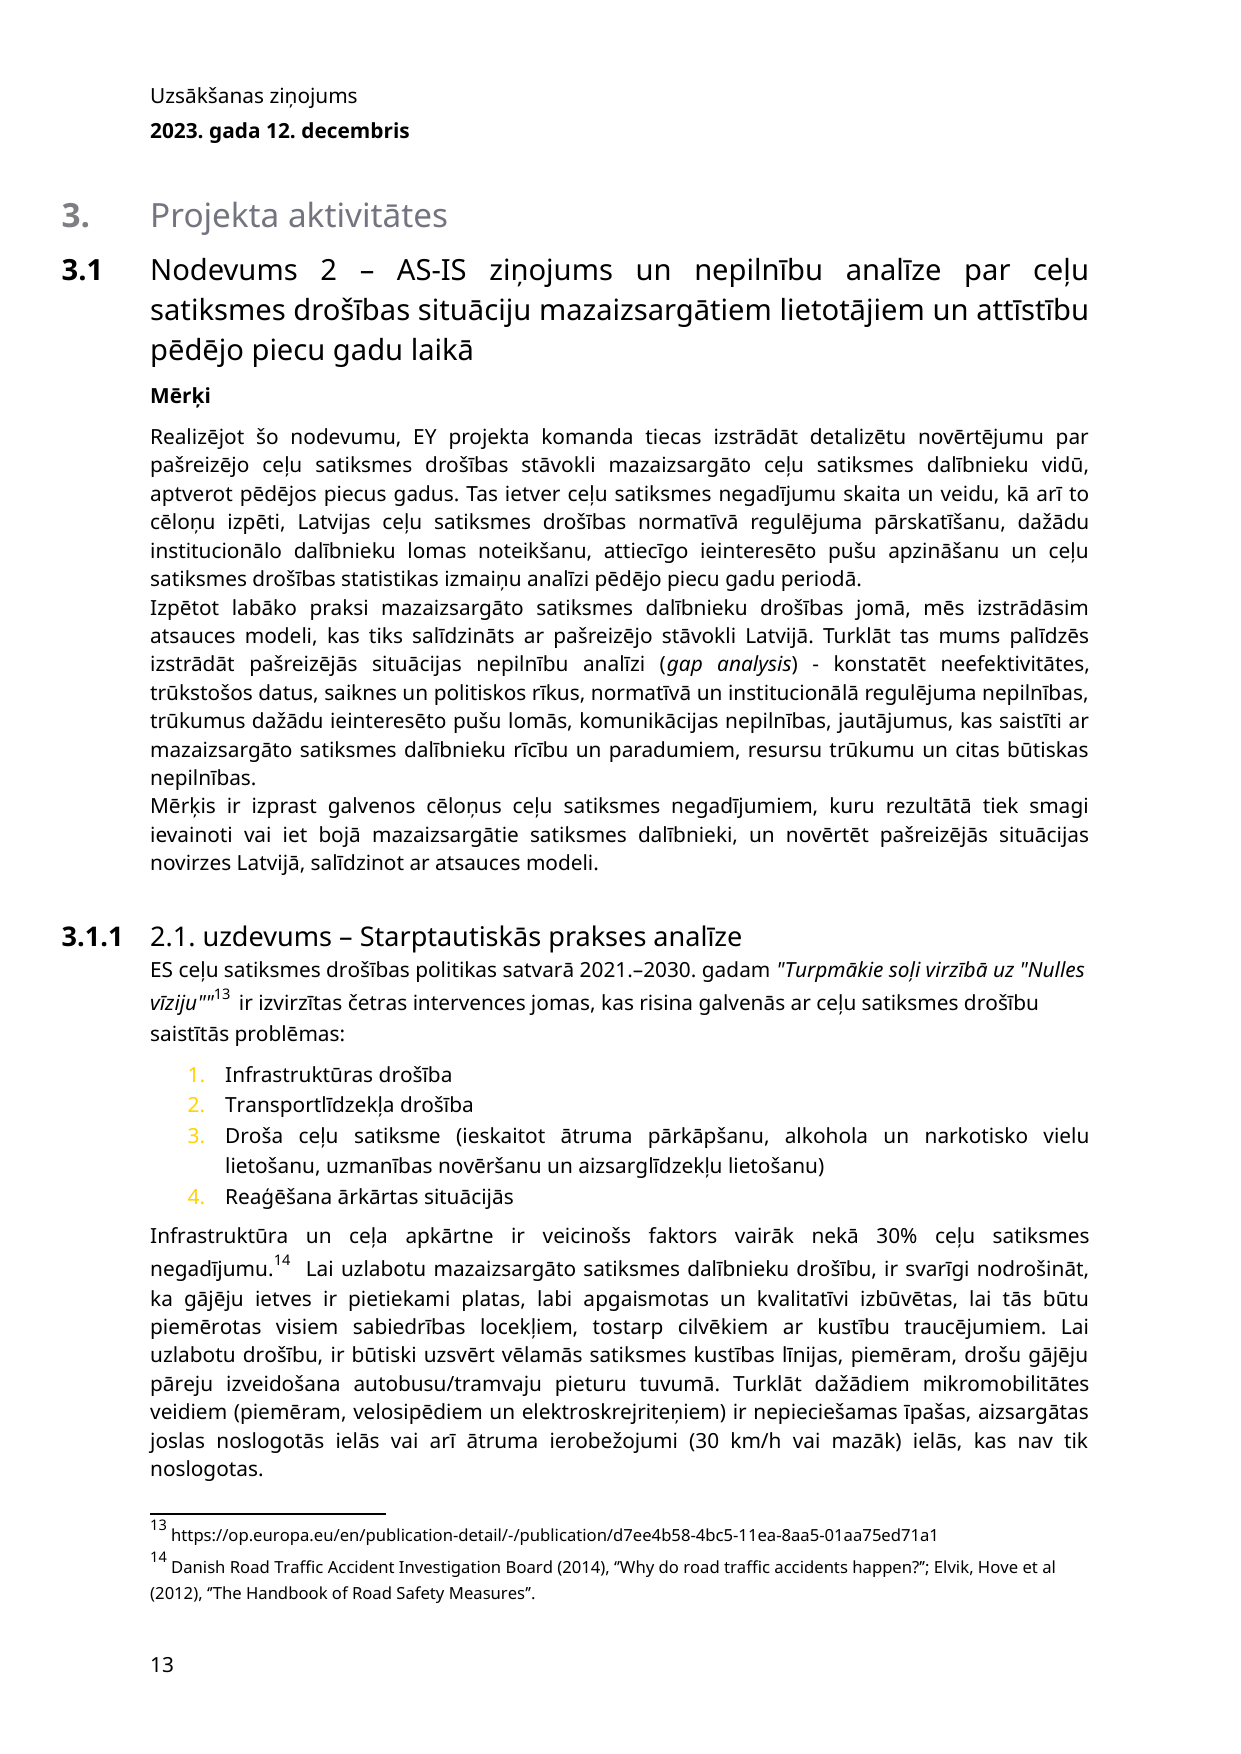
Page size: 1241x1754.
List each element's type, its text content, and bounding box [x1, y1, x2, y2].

list Izpētot labāko praksi mazaizsargāto satiksmes dalībnieku drošības jomā, mēs izstrādāsim atsauces modeli, kas tiks salīdzināts ar pašreizējo stāvokli Latvijā. Turklāt tas mums palīdzēs izstrādāt pašreizējās situācijas nepilnību analīzi (gap analysis) - konstatēt neefektivitātes, trūkstošos datus, saiknes un politiskos rīkus, normatīvā un institucionālā regulējuma nepilnības, trūkumus dažādu ieinteresēto pušu lomās, komunikācijas nepilnības, jautājumus, kas saistīti ar mazaizsargāto satiksmes dalībnieku rīcību un paradumiem, resursu trūkumu un citas būtiskas nepilnības. [150, 593, 1090, 792]
list Realizējot šo nodevumu, EY projekta komanda tiecas izstrādāt detalizētu novērtējumu par pašreizējo ceļu satiksmes drošības stāvokli mazaizsargāto ceļu satiksmes dalībnieku vidū, aptverot pēdējos piecus gadus. Tas ietver ceļu satiksmes negadījumu skaita un veidu, kā arī to cēloņu izpēti, Latvijas ceļu satiksmes drošības normatīvā regulējuma pārskatīšanu, dažādu institucionālo dalībnieku lomas noteikšanu, attiecīgo ieinteresēto pušu apzināšanu un ceļu satiksmes drošības statistikas izmaiņu analīzi pēdējo piecu gadu periodā. [150, 422, 1090, 593]
text Infrastruktūra un ceļa apkārtne ir veicinošs faktors vairāk nekā 30% ceļu satiksmes negadījumu. Lai uzlabotu mazaizsargāto satiksmes dalībnieku drošību, ir svarīgi nodrošināt, ka gājēju ietves ir pietiekami platas, labi apgaismotas un kvalitatīvi izbūvētas, lai tās būtu piemērotas visiem sabiedrības locekļiem, tostarp cilvēkiem ar kustību traucējumiem. Lai uzlabotu drošību, ir būtiski uzsvērt vēlamās satiksmes kustības līnijas, piemēram, drošu gājēju pāreju izveidošana autobusu/tramvaju pieturu tuvumā. Turklāt dažādiem mikromobilitātes veidiem (piemēram, velosipēdiem un elektroskrejriteņiem) ir nepieciešamas īpašas, aizsargātas joslas noslogotās ielās vai arī ātruma ierobežojumi (30 km/h vai mazāk) ielās, kas nav tik noslogotas. [150, 1221, 1090, 1483]
list Mērķis ir izprast galvenos cēloņus ceļu satiksmes negadījumiem, kuru rezultātā tiek smagi ievainoti vai iet bojā mazaizsargātie satiksmes dalībnieki, un novērtēt pašreizējās situācijas novirzes Latvijā, salīdzinot ar atsauces modeli. [150, 792, 1090, 877]
text ES ceļu satiksmes drošības politikas satvarā 2021.–2030. gadam "Turpmākie soļi virzībā uz "Nulles vīziju"" ir izvirzītas četras intervences jomas, kas risina galvenās ar ceļu satiksmes drošību saistītās problēmas: [150, 955, 1090, 1047]
list Infrastruktūras drošība [187, 1060, 1090, 1088]
text Nodevums 2 – AS-IS ziņojums un nepilnību analīze par ceļu satiksmes drošības situāciju mazaizsargātiem lietotājiem un attīstību pēdējo piecu gadu laikā [61, 249, 1090, 368]
subtitle Mērķi [150, 381, 1090, 409]
subtitle 2.1. uzdevums – Starptautiskās prakses analīze [61, 918, 1090, 955]
list Droša ceļu satiksme (ieskaitot ātruma pārkāpšanu, alkohola un narkotisko vielu lietošanu, uzmanības novēršanu un aizsarglīdzekļu lietošanu) [187, 1121, 1090, 1180]
text Projekta aktivitātes [61, 192, 1090, 237]
list Reaģēšana ārkārtas situācijās [187, 1182, 1090, 1211]
list Transportlīdzekļa drošība [187, 1090, 1090, 1119]
